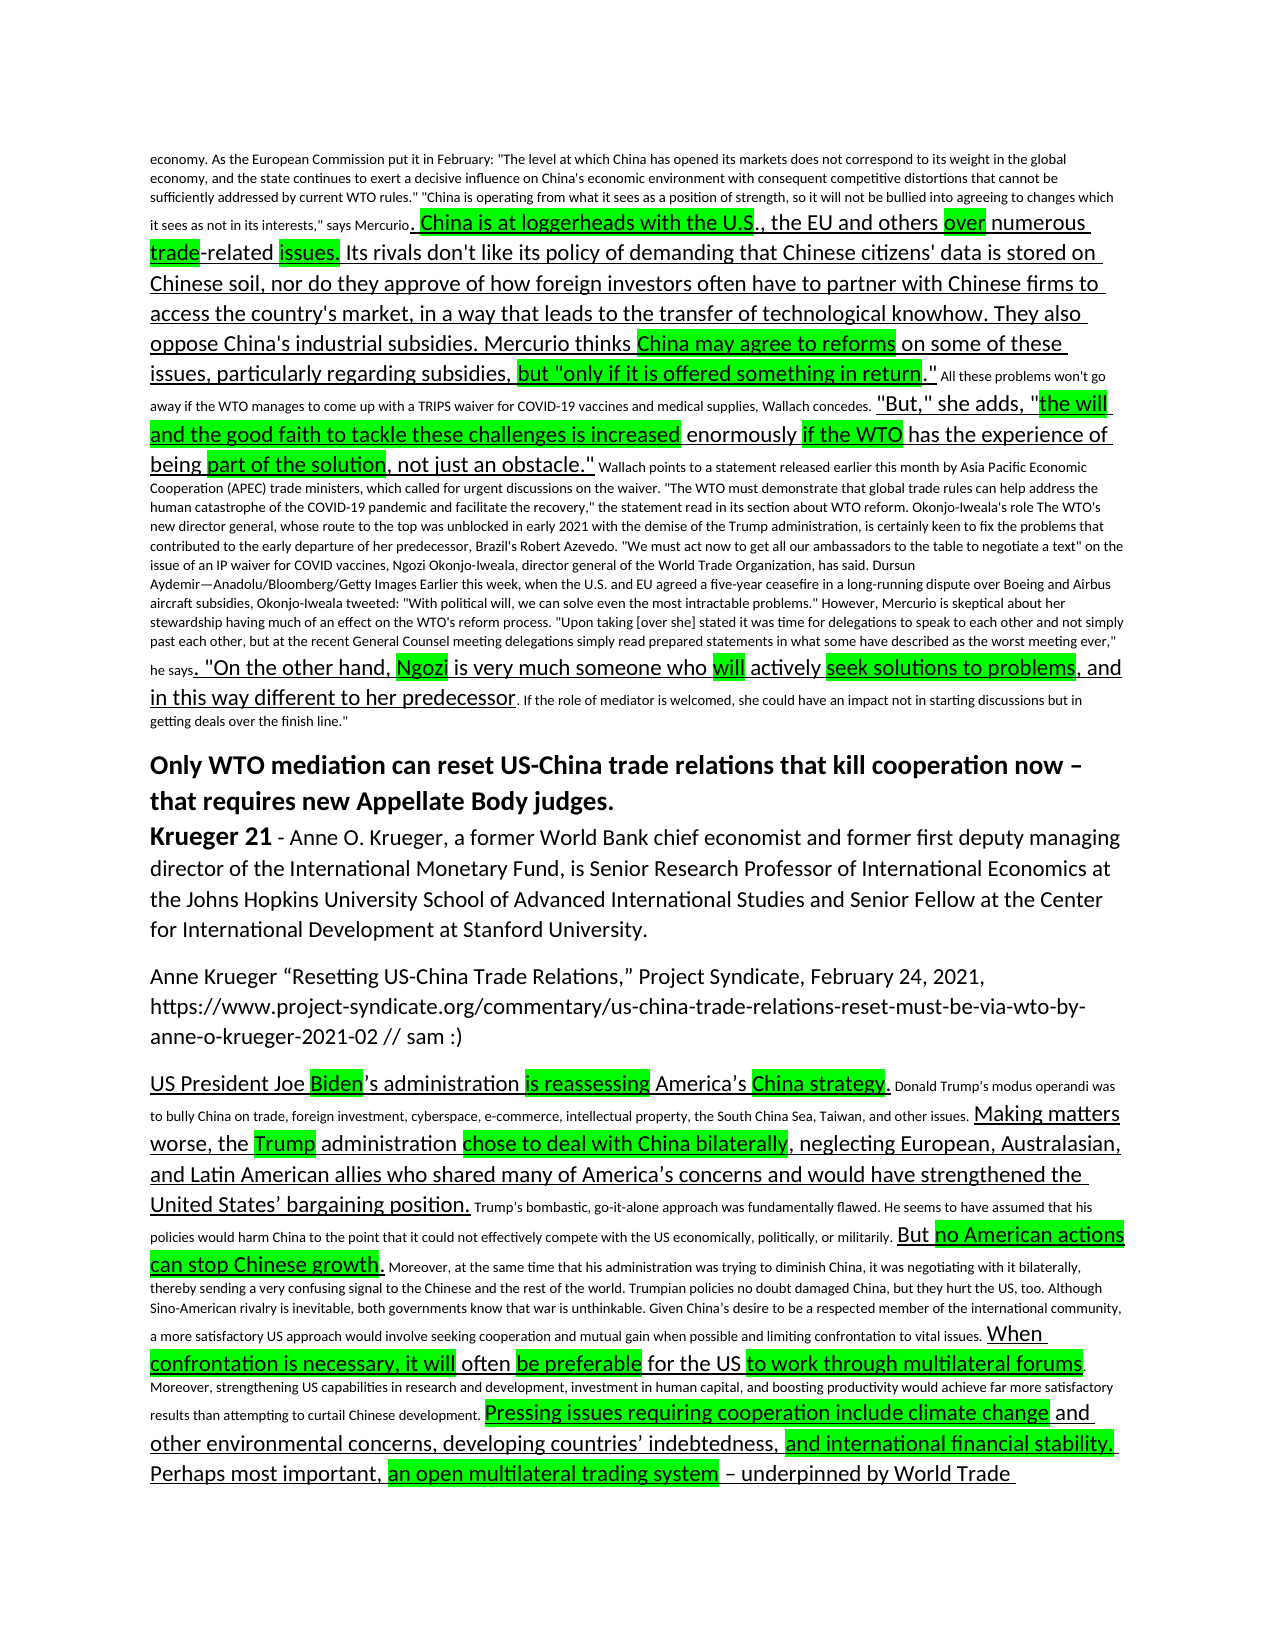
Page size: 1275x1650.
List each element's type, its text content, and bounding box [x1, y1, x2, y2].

subtitle Only WTO mediation can reset US-China trade relations that kill cooperation now – that requires new Appellate Body judges. [150, 748, 1125, 817]
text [150, 150, 1125, 730]
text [150, 1069, 1125, 1487]
text Anne Krueger “Resetting US-China Trade Relations,” Project Syndicate, February 24, 2021, https://www.project-syndicate.org/commentary/us-china-trade-relations-reset-must-be-via-wto-by-anne-o-krueger-2021-02 // sam :) [150, 962, 1125, 1050]
text Krueger 21 - Anne O. Krueger, a former World Bank chief economist and former first deputy managing director of the International Monetary Fund, is Senior Research Professor of International Economics at the Johns Hopkins University School of Advanced International Studies and Senior Fellow at the Center for International Development at Stanford University. [150, 819, 1125, 943]
